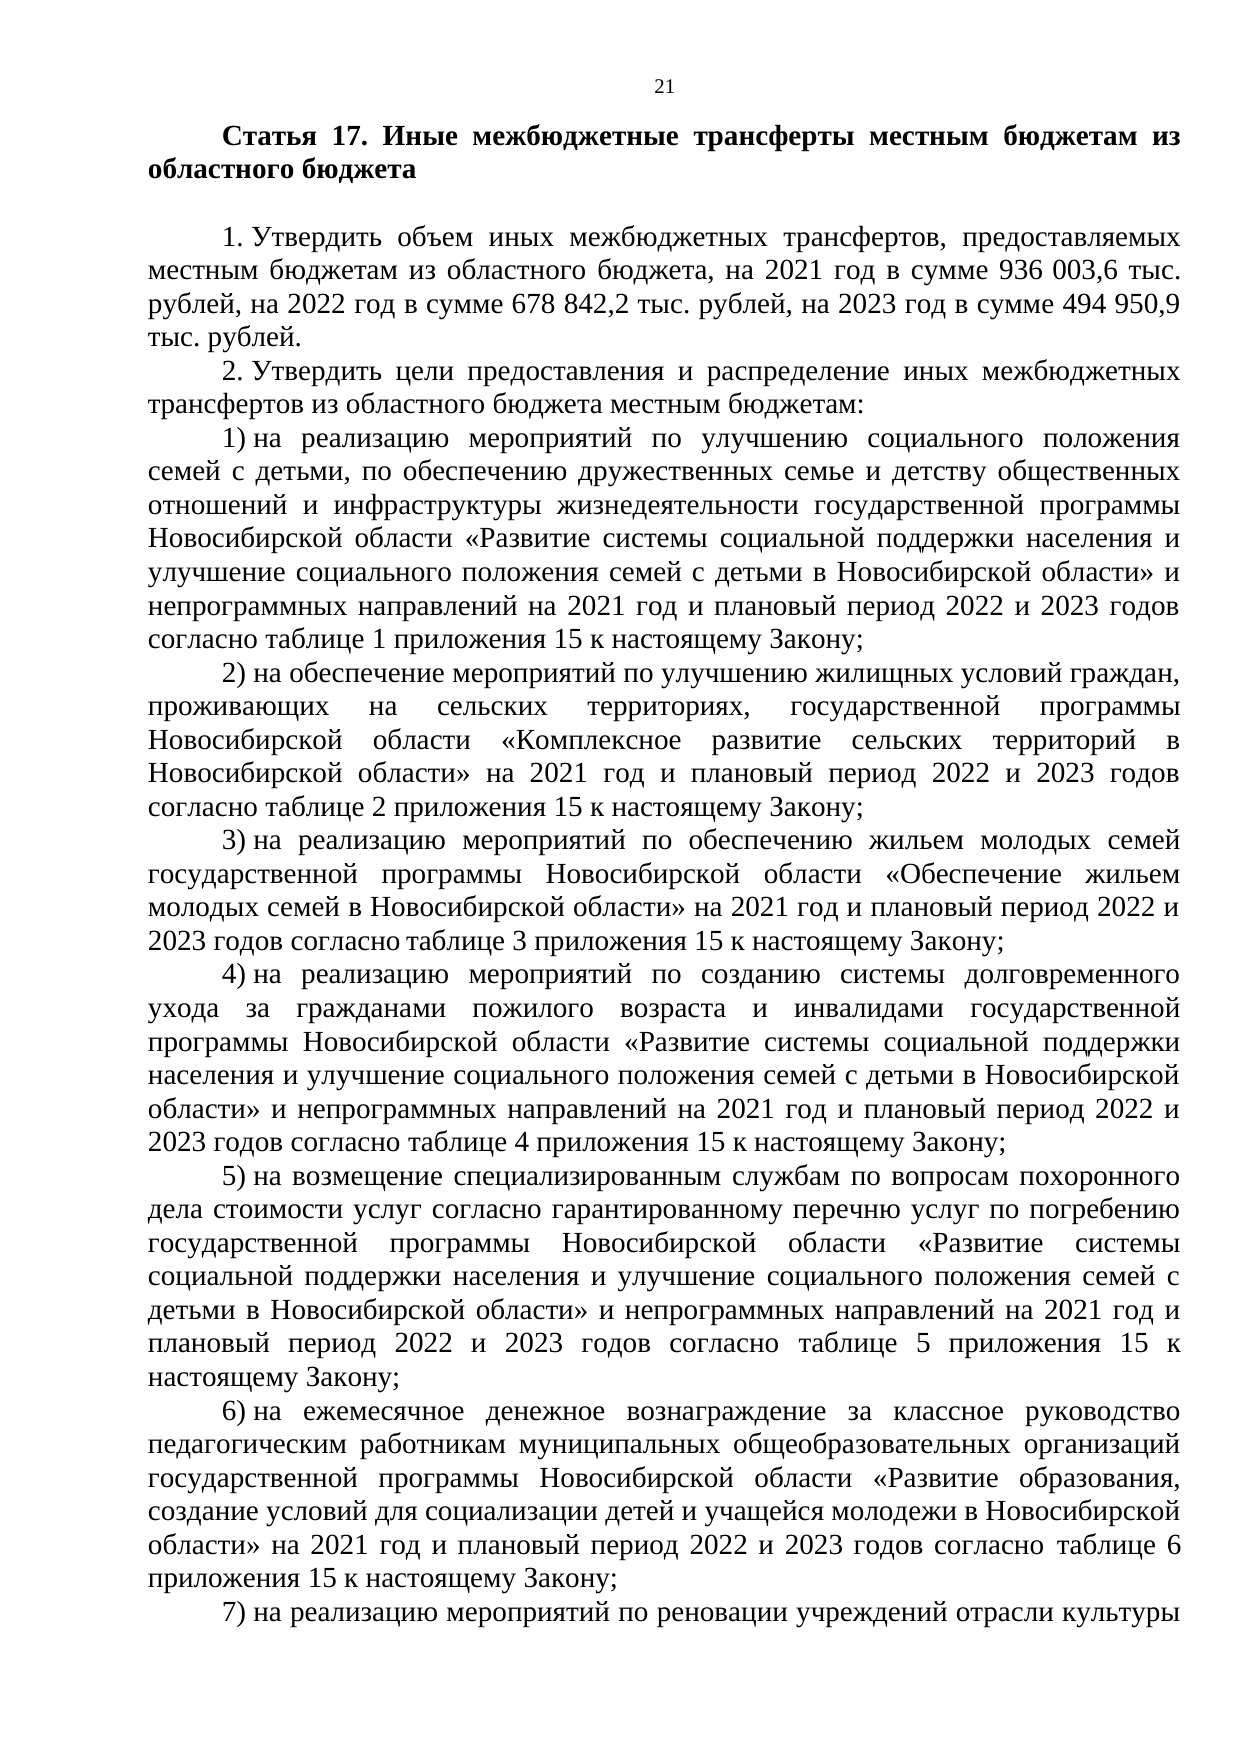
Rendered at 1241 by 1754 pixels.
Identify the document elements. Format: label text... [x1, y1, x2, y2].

text 1) на реализацию мероприятий по улучшению социального положения семей с детьми, по обеспечению дружественных семье и детству общественных отношений и инфраструктуры жизнедеятельности государственной программы Новосибирской области «Развитие системы социальной поддержки населения и улучшение социального положения семей с детьми в Новосибирской области» и непрограммных направлений на 2021 год и плановый период 2022 и 2023 годов согласно таблице 1 приложения 15 к настоящему Закону; [148, 420, 1181, 655]
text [148, 1594, 1181, 1627]
text 3) на реализацию мероприятий по обеспечению жильем молодых семей государственной программы Новосибирской области «Обеспечение жильем молодых семей в Новосибирской области» на 2021 год и плановый период 2022 и 2023 годов согласно таблице 3 приложения 15 к настоящему Закону; [148, 822, 1181, 957]
text 4) на реализацию мероприятий по созданию системы долговременного ухода за гражданами пожилого возраста и инвалидами государственной программы Новосибирской области «Развитие системы социальной поддержки населения и улучшение социального положения семей с детьми в Новосибирской области» и непрограммных направлений на 2021 год и плановый период 2022 и 2023 годов согласно таблице 4 приложения 15 к настоящему Закону; [148, 957, 1181, 1158]
text 2) на обеспечение мероприятий по улучшению жилищных условий граждан, проживающих на сельских территориях, государственной программы Новосибирской области «Комплексное развитие сельских территорий в Новосибирской области» на 2021 год и плановый период 2022 и 2023 годов согласно таблице 2 приложения 15 к настоящему Закону; [148, 655, 1181, 822]
text 6) на ежемесячное денежное вознаграждение за классное руководство педагогическим работникам муниципальных общеобразовательных организаций государственной программы Новосибирской области «Развитие образования, создание условий для социализации детей и учащейся молодежи в Новосибирской области» на 2021 год и плановый период 2022 и 2023 годов согласно таблице 6 приложения 15 к настоящему Закону; [148, 1393, 1181, 1594]
text 5) на возмещение специализированным службам по вопросам похоронного дела стоимости услуг согласно гарантированному перечню услуг по погребению государственной программы Новосибирской области «Развитие системы социальной поддержки населения и улучшение социального положения семей с детьми в Новосибирской области» и непрограммных направлений на 2021 год и плановый период 2022 и 2023 годов согласно таблице 5 приложения 15 к настоящему Закону; [148, 1158, 1181, 1393]
text Статья 17. Иные межбюджетные трансферты местным бюджетам из областного бюджета [148, 118, 1181, 185]
text 1. Утвердить объем иных межбюджетных трансфертов, предоставляемых местным бюджетам из областного бюджета, на 2021 год в сумме 936 003,6 тыс. рублей, на 2022 год в сумме 678 842,2 тыс. рублей, на 2023 год в сумме 494 950,9 тыс. рублей. [148, 219, 1181, 353]
text 2. Утвердить цели предоставления и распределение иных межбюджетных трансфертов из областного бюджета местным бюджетам: [148, 353, 1181, 420]
